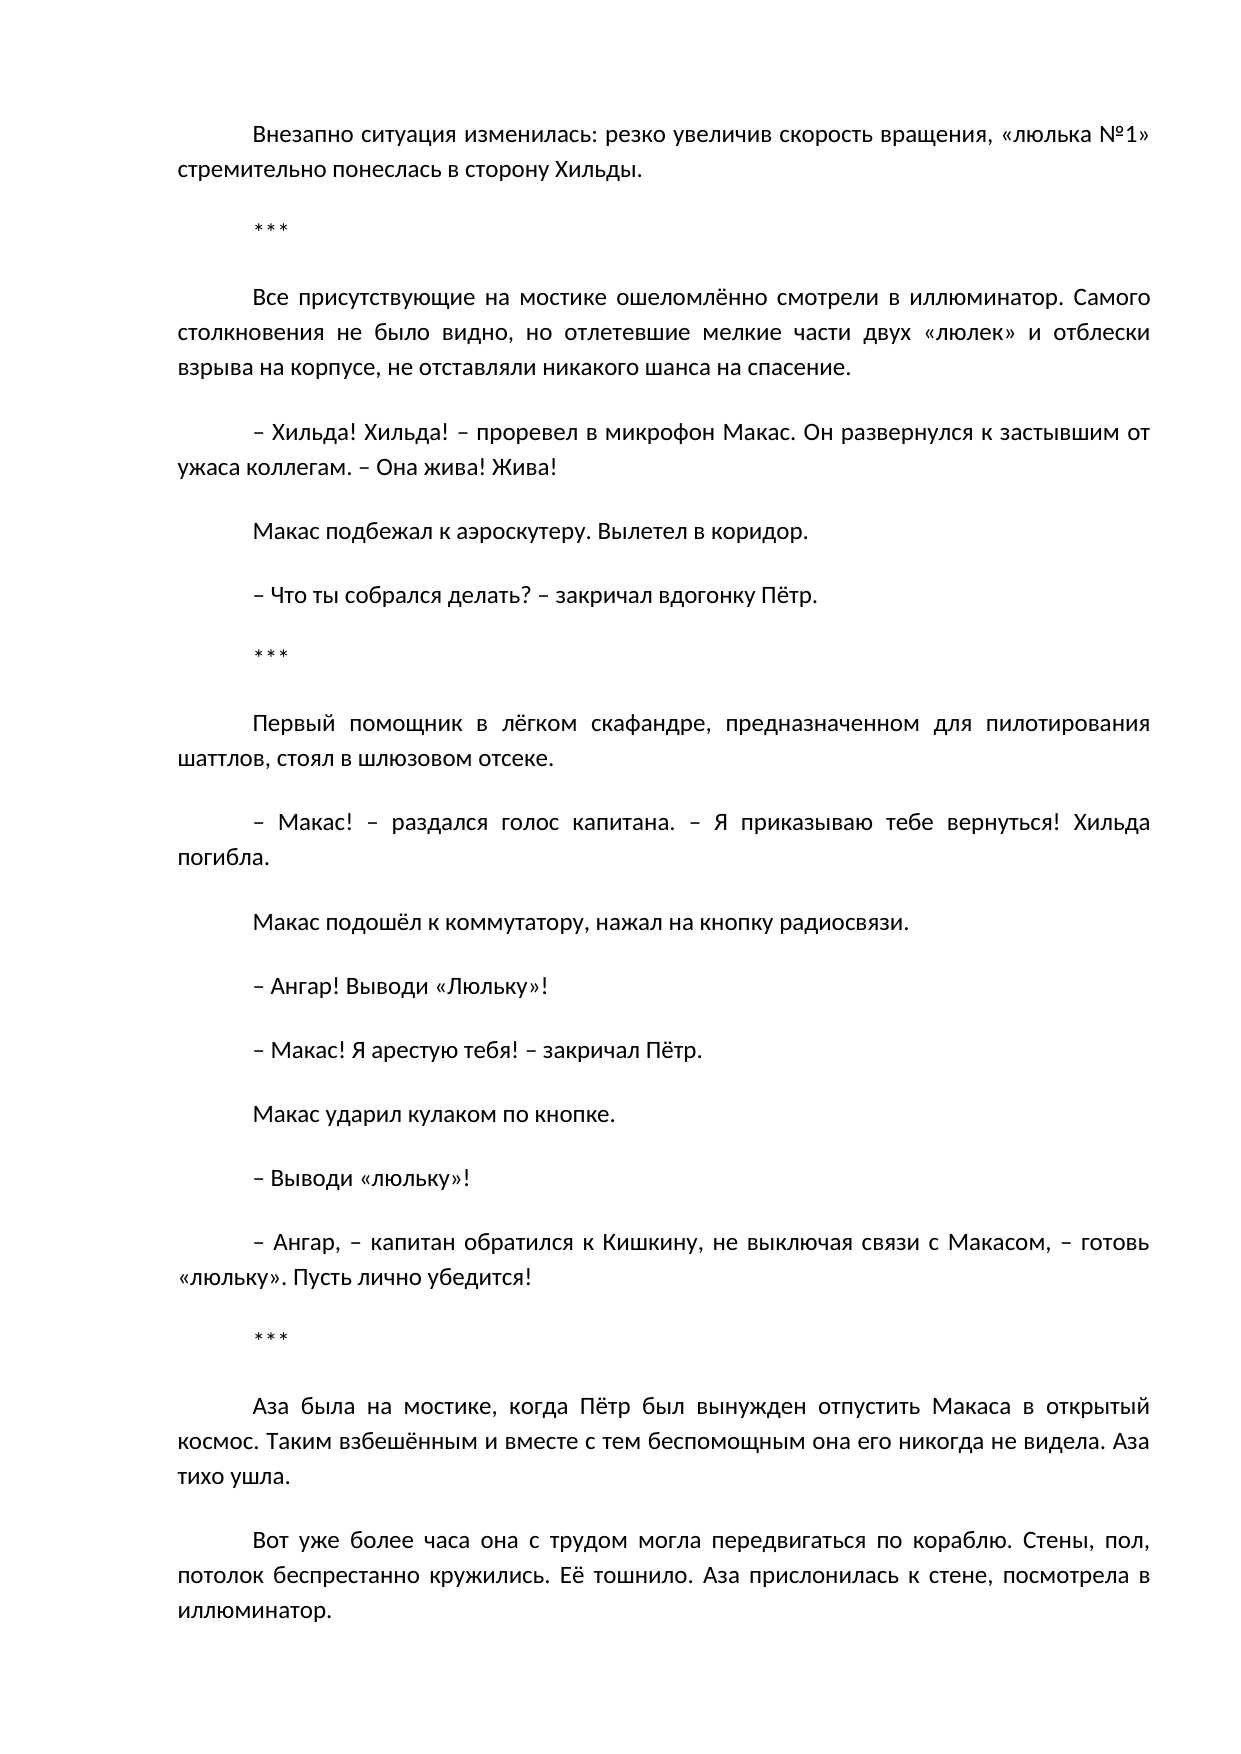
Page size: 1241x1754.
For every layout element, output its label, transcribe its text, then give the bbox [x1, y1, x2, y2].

text *** [177, 217, 1152, 248]
text Макас ударил кулаком по кнопке. [177, 1098, 1152, 1129]
text Макас подошёл к коммутатору, нажал на кнопку радиосвязи. [177, 906, 1152, 936]
text Внезапно ситуация изменилась: резко увеличив скорость вращения, «люлька №1» стремительно понеслась в сторону Хильды. [177, 118, 1152, 184]
text Все присутствующие на мостике ошеломлённо смотрели в иллюминатор. Самого столкновения не было видно, но отлетевшие мелкие части двух «люлек» и отблески взрыва на корпусе, не отставляли никакого шанса на спасение. [177, 281, 1152, 382]
text – Ангар, – капитан обратился к Кишкину, не выключая связи с Макасом, – готовь «люльку». Пусть лично убедится! [177, 1226, 1152, 1292]
text – Хильда! Хильда! – проревел в микрофон Макас. Он развернулся к застывшим от ужаса коллегам. – Она жива! Жива! [177, 416, 1152, 481]
text – Ангар! Выводи «Люльку»! [177, 970, 1152, 1000]
text Аза была на мостике, когда Пётр был вынужден отпустить Макаса в открытый космос. Таким взбешённым и вместе с тем беспомощным она его никогда не видела. Аза тихо ушла. [177, 1390, 1152, 1490]
text Первый помощник в лёгком скафандре, предназначенном для пилотирования шаттлов, стоял в шлюзовом отсеке. [177, 707, 1152, 773]
text – Что ты собрался делать? – закричал вдогонку Пётр. [177, 579, 1152, 609]
text – Выводи «люльку»! [177, 1162, 1152, 1193]
text – Макас! – раздался голос капитана. – Я приказываю тебе вернуться! Хильда погибла. [177, 806, 1152, 872]
text Вот уже более часа она с трудом могла передвигаться по кораблю. Стены, пол, потолок беспрестанно кружились. Её тошнило. Аза прислонилась к стене, посмотрела в иллюминатор. [177, 1524, 1152, 1624]
text – Макас! Я арестую тебя! – закричал Пётр. [177, 1034, 1152, 1064]
text *** [177, 1326, 1152, 1356]
text Макас подбежал к аэроскутеру. Вылетел в коридор. [177, 515, 1152, 545]
text *** [177, 643, 1152, 674]
